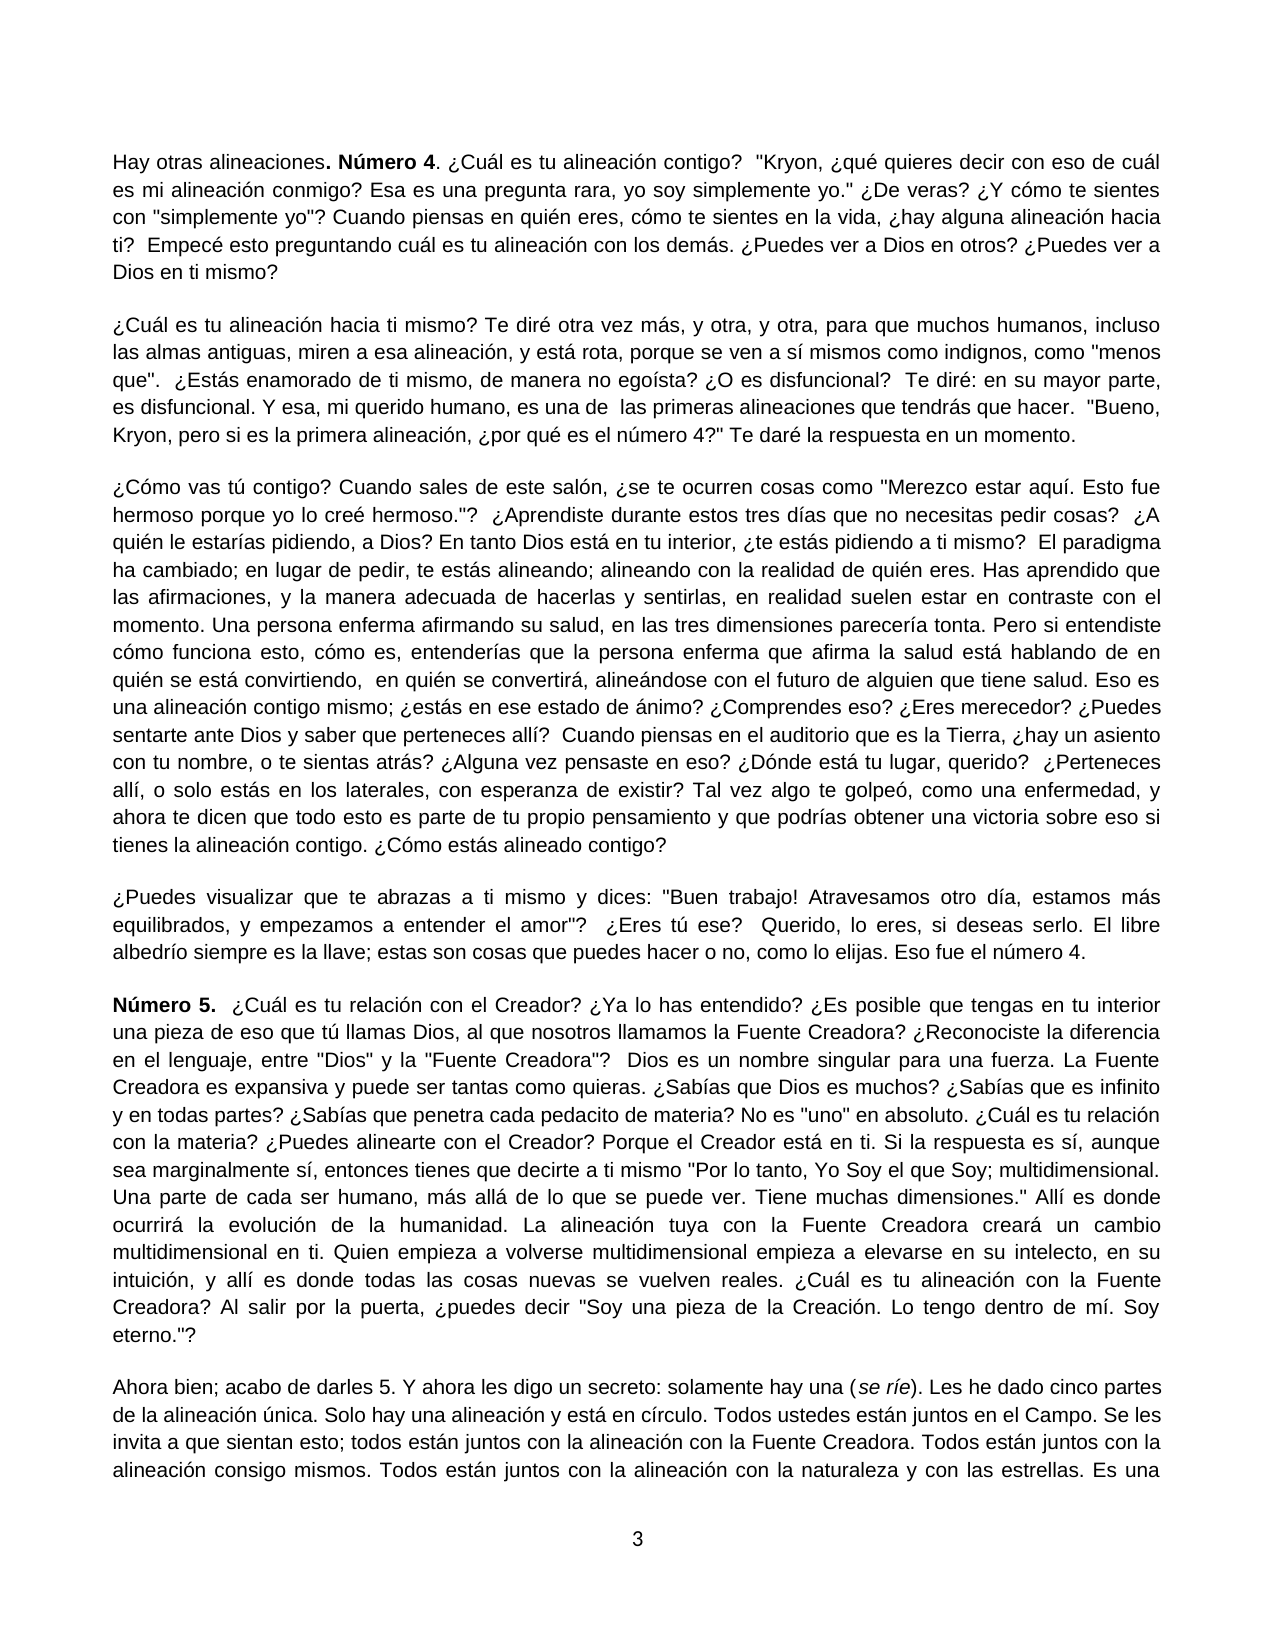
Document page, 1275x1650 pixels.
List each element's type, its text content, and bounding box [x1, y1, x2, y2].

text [112, 1375, 1162, 1481]
text ¿Puedes visualizar que te abrazas a ti mismo y dices: "Buen trabajo! Atravesamos otro día, estamos más equilibrados, y empezamos a entender el amor"? ¿Eres tú ese? Querido, lo eres, si deseas serlo. El libre albedrío siempre es la llave; estas son cosas que puedes hacer o no, como lo elijas. Eso fue el número 4. [112, 885, 1162, 964]
text ¿Cómo vas tú contigo? Cuando sales de este salón, ¿se te ocurren cosas como "Merezco estar aquí. Esto fue hermoso porque yo lo creé hermoso."? ¿Aprendiste durante estos tres días que no necesitas pedir cosas? ¿A quién le estarías pidiendo, a Dios? En tanto Dios está en tu interior, ¿te estás pidiendo a ti mismo? El paradigma ha cambiado; en lugar de pedir, te estás alineando; alineando con la realidad de quién eres. Has aprendido que las afirmaciones, y la manera adecuada de hacerlas y sentirlas, en realidad suelen estar en contraste con el momento. Una persona enferma afirmando su salud, en las tres dimensiones parecería tonta. Pero si entendiste cómo funciona esto, cómo es, entenderías que la persona enferma que afirma la salud está hablando de en quién se está convirtiendo, en quién se convertirá, alineándose con el futuro de alguien que tiene salud. Eso es una alineación contigo mismo; ¿estás en ese estado de ánimo? ¿Comprendes eso? ¿Eres merecedor? ¿Puedes sentarte ante Dios y saber que perteneces allí? Cuando piensas en el auditorio que es la Tierra, ¿hay un asiento con tu nombre, o te sientas atrás? ¿Alguna vez pensaste en eso? ¿Dónde está tu lugar, querido? ¿Perteneces allí, o solo estás en los laterales, con esperanza de existir? Tal vez algo te golpeó, como una enfermedad, y ahora te dicen que todo esto es parte de tu propio pensamiento y que podrías obtener una victoria sobre eso si tienes la alineación contigo. ¿Cómo estás alineado contigo? [112, 475, 1162, 856]
text Número 5. ¿Cuál es tu relación con el Creador? ¿Ya lo has entendido? ¿Es posible que tengas en tu interior una pieza de eso que tú llamas Dios, al que nosotros llamamos la Fuente Creadora? ¿Reconociste la diferencia en el lenguaje, entre "Dios" y la "Fuente Creadora"? Dios es un nombre singular para una fuerza. La Fuente Creadora es expansiva y puede ser tantas como quieras. ¿Sabías que Dios es muchos? ¿Sabías que es infinito y en todas partes? ¿Sabías que penetra cada pedacito de materia? No es "uno" en absoluto. ¿Cuál es tu relación con la materia? ¿Puedes alinearte con el Creador? Porque el Creador está en ti. Si la respuesta es sí, aunque sea marginalmente sí, entonces tienes que decirte a ti mismo "Por lo tanto, Yo Soy el que Soy; multidimensional. Una parte de cada ser humano, más allá de lo que se puede ver. Tiene muchas dimensiones." Allí es donde ocurrirá la evolución de la humanidad. La alineación tuya con la Fuente Creadora creará un cambio multidimensional en ti. Quien empieza a volverse multidimensional empieza a elevarse en su intelecto, en su intuición, y allí es donde todas las cosas nuevas se vuelven reales. ¿Cuál es tu alineación con la Fuente Creadora? Al salir por la puerta, ¿puedes decir "Soy una pieza de la Creación. Lo tengo dentro de mí. Soy eterno."? [112, 992, 1162, 1346]
text Hay otras alineaciones. Número 4. ¿Cuál es tu alineación contigo? "Kryon, ¿qué quieres decir con eso de cuál es mi alineación conmigo? Esa es una pregunta rara, yo soy simplemente yo." ¿De veras? ¿Y cómo te sientes con "simplemente yo"? Cuando piensas en quién eres, cómo te sientes en la vida, ¿hay alguna alineación hacia ti? Empecé esto preguntando cuál es tu alineación con los demás. ¿Puedes ver a Dios en otros? ¿Puedes ver a Dios en ti mismo? [112, 150, 1162, 284]
text ¿Cuál es tu alineación hacia ti mismo? Te diré otra vez más, y otra, y otra, para que muchos humanos, incluso las almas antiguas, miren a esa alineación, y está rota, porque se ven a sí mismos como indignos, como "menos que". ¿Estás enamorado de ti mismo, de manera no egoísta? ¿O es disfuncional? Te diré: en su mayor parte, es disfuncional. Y esa, mi querido humano, es una de las primeras alineaciones que tendrás que hacer. "Bueno, Kryon, pero si es la primera alineación, ¿por qué es el número 4?" Te daré la respuesta en un momento. [112, 312, 1162, 446]
